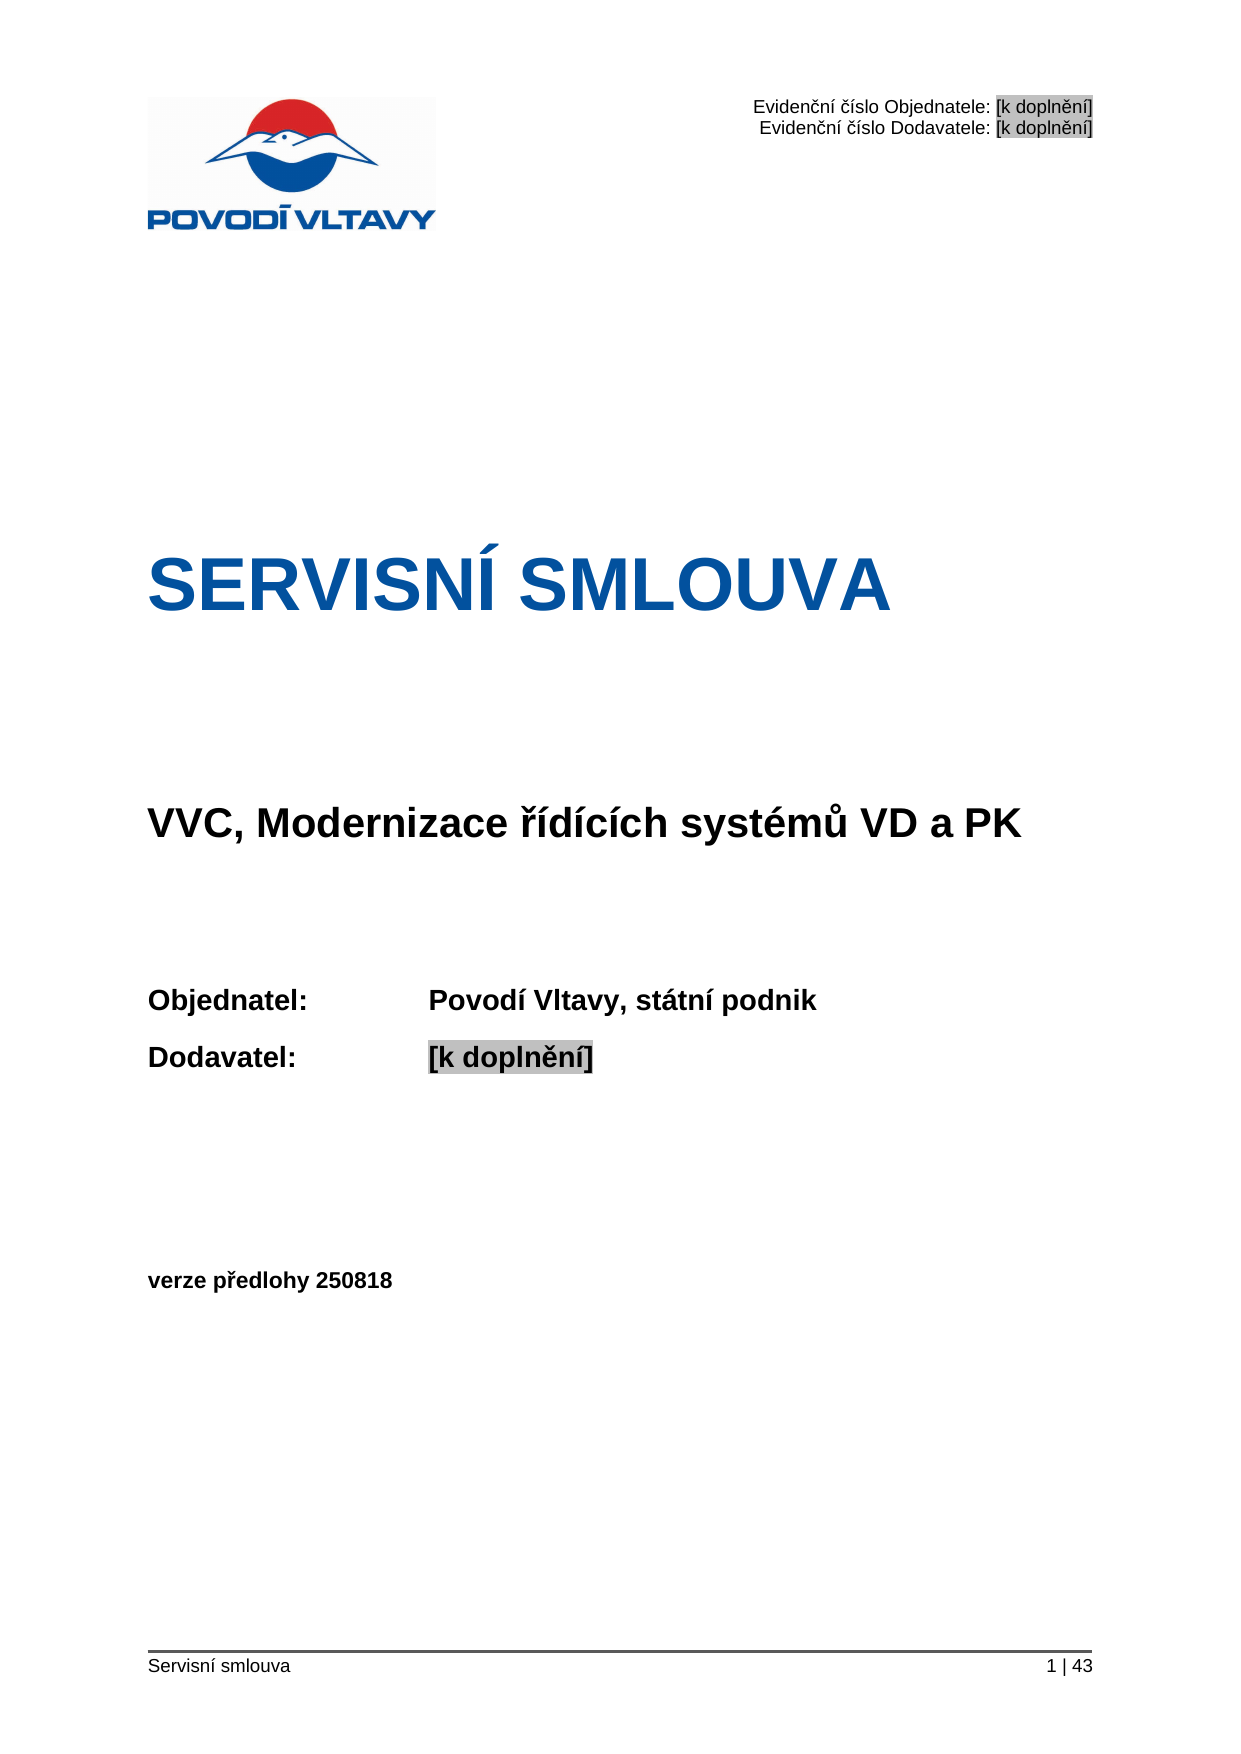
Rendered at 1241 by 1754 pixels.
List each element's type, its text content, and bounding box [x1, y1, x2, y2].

table_cell [k doplnění] [428, 1029, 1093, 1086]
text VVC, Modernizace řídících systémů VD a PK [148, 799, 1093, 847]
table_header Povodí Vltavy, státní podnik [428, 972, 1093, 1029]
text verze předlohy 250818 [148, 1267, 1092, 1293]
text Servisní smlouva [148, 539, 1092, 626]
picture [147, 97, 436, 231]
table_cell Dodavatel: [148, 1029, 428, 1086]
table_header Objednatel: [148, 972, 428, 1029]
